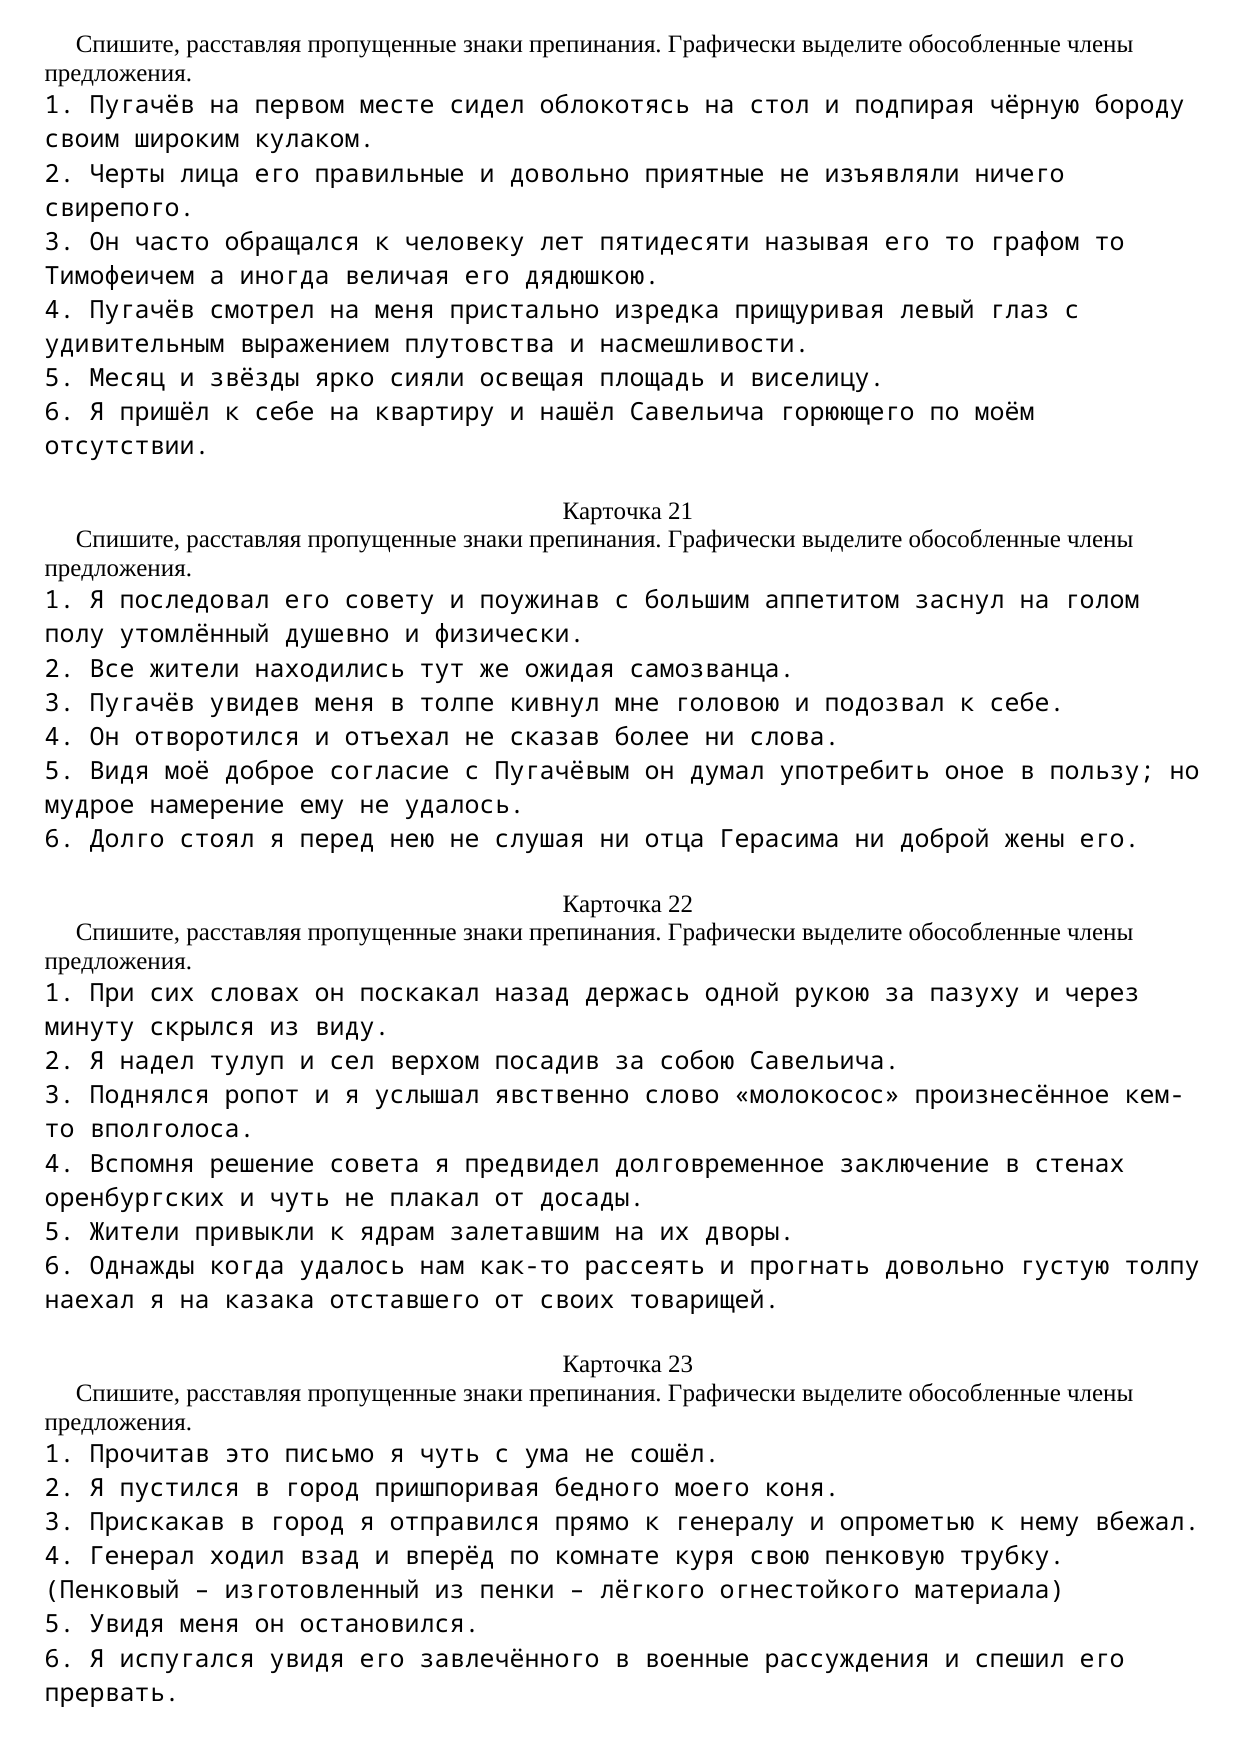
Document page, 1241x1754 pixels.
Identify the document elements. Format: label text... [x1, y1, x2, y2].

text 1. Прочитав это письмо я чуть с ума не сошёл. [44, 1436, 1211, 1470]
text Спишите, расставляя пропущенные знаки препинания. Графически выделите обособленные члены предложения. [44, 1378, 1211, 1436]
text Спишите, расставляя пропущенные знаки препинания. Графически выделите обособленные члены предложения. [44, 524, 1211, 582]
text 1. Я последовал его совету и поужинав с большим аппетитом заснул на голом полу утомлённый душевно и физически. [44, 582, 1211, 650]
text 4. Он отворотился и отъехал не сказав более ни слова. [44, 718, 1211, 752]
text 6. Я испугался увидя его завлечённого в военные рассуждения и спешил его прервать. [44, 1640, 1211, 1708]
text 3. Он часто обращался к человеку лет пятидесяти называя его то графом то Тимофеичем а иногда величая его дядюшкою. [44, 223, 1211, 291]
text 3. Поднялся ропот и я услышал явственно слово «молокосос» произнесённое кем-то вполголоса. [44, 1077, 1211, 1145]
text 5. Жители привыкли к ядрам залетавшим на их дворы. [44, 1213, 1211, 1247]
text 6. Я пришёл к себе на квартиру и нашёл Савельича горюющего по моём отсутствии. [44, 394, 1211, 462]
text 2. Я пустился в город пришпоривая бедного моего коня. [44, 1470, 1211, 1504]
text 5. Увидя меня он остановился. [44, 1606, 1211, 1640]
text 1. Пугачёв на первом месте сидел облокотясь на стол и подпирая чёрную бороду своим широким кулаком. [44, 87, 1211, 155]
text 3. Пугачёв увидев меня в толпе кивнул мне головою и подозвал к себе. [44, 684, 1211, 718]
text 6. Долго стоял я перед нею не слушая ни отца Герасима ни доброй жены его. [44, 821, 1211, 854]
text 4. Генерал ходил взад и вперёд по комнате куря свою пенковую трубку. [44, 1538, 1211, 1572]
text Спишите, расставляя пропущенные знаки препинания. Графически выделите обособленные члены предложения. [44, 29, 1211, 87]
text Спишите, расставляя пропущенные знаки препинания. Графически выделите обособленные члены предложения. [44, 917, 1211, 975]
text 3. Прискакав в город я отправился прямо к генералу и опрометью к нему вбежал. [44, 1504, 1211, 1538]
text 2. Все жители находились тут же ожидая самозванца. [44, 650, 1211, 684]
text 4. Вспомня решение совета я предвидел долговременное заключение в стенах оренбургских и чуть не плакал от досады. [44, 1145, 1211, 1213]
text 6. Однажды когда удалось нам как-то рассеять и прогнать довольно густую толпу наехал я на казака отставшего от своих товарищей. [44, 1247, 1211, 1316]
text (Пенковый – изготовленный из пенки – лёгкого огнестойкого материала) [44, 1572, 1211, 1606]
text 4. Пугачёв смотрел на меня пристально изредка прищуривая левый глаз с удивительным выражением плутовства и насмешливости. [44, 291, 1211, 359]
text 5. Месяц и звёзды ярко сияли освещая площадь и виселицу. [44, 359, 1211, 394]
text 1. При сих словах он поскакал назад держась одной рукою за пазуху и через минуту скрылся из виду. [44, 975, 1211, 1043]
text 5. Видя моё доброе согласие с Пугачёвым он думал употребить оное в пользу; но мудрое намерение ему не удалось. [44, 752, 1211, 821]
text Карточка 21 [44, 496, 1211, 524]
text Карточка 23 [44, 1349, 1211, 1378]
text 2. Черты лица его правильные и довольно приятные не изъявляли ничего свирепого. [44, 155, 1211, 223]
text 2. Я надел тулуп и сел верхом посадив за собою Савельича. [44, 1043, 1211, 1077]
text Карточка 22 [44, 889, 1211, 917]
